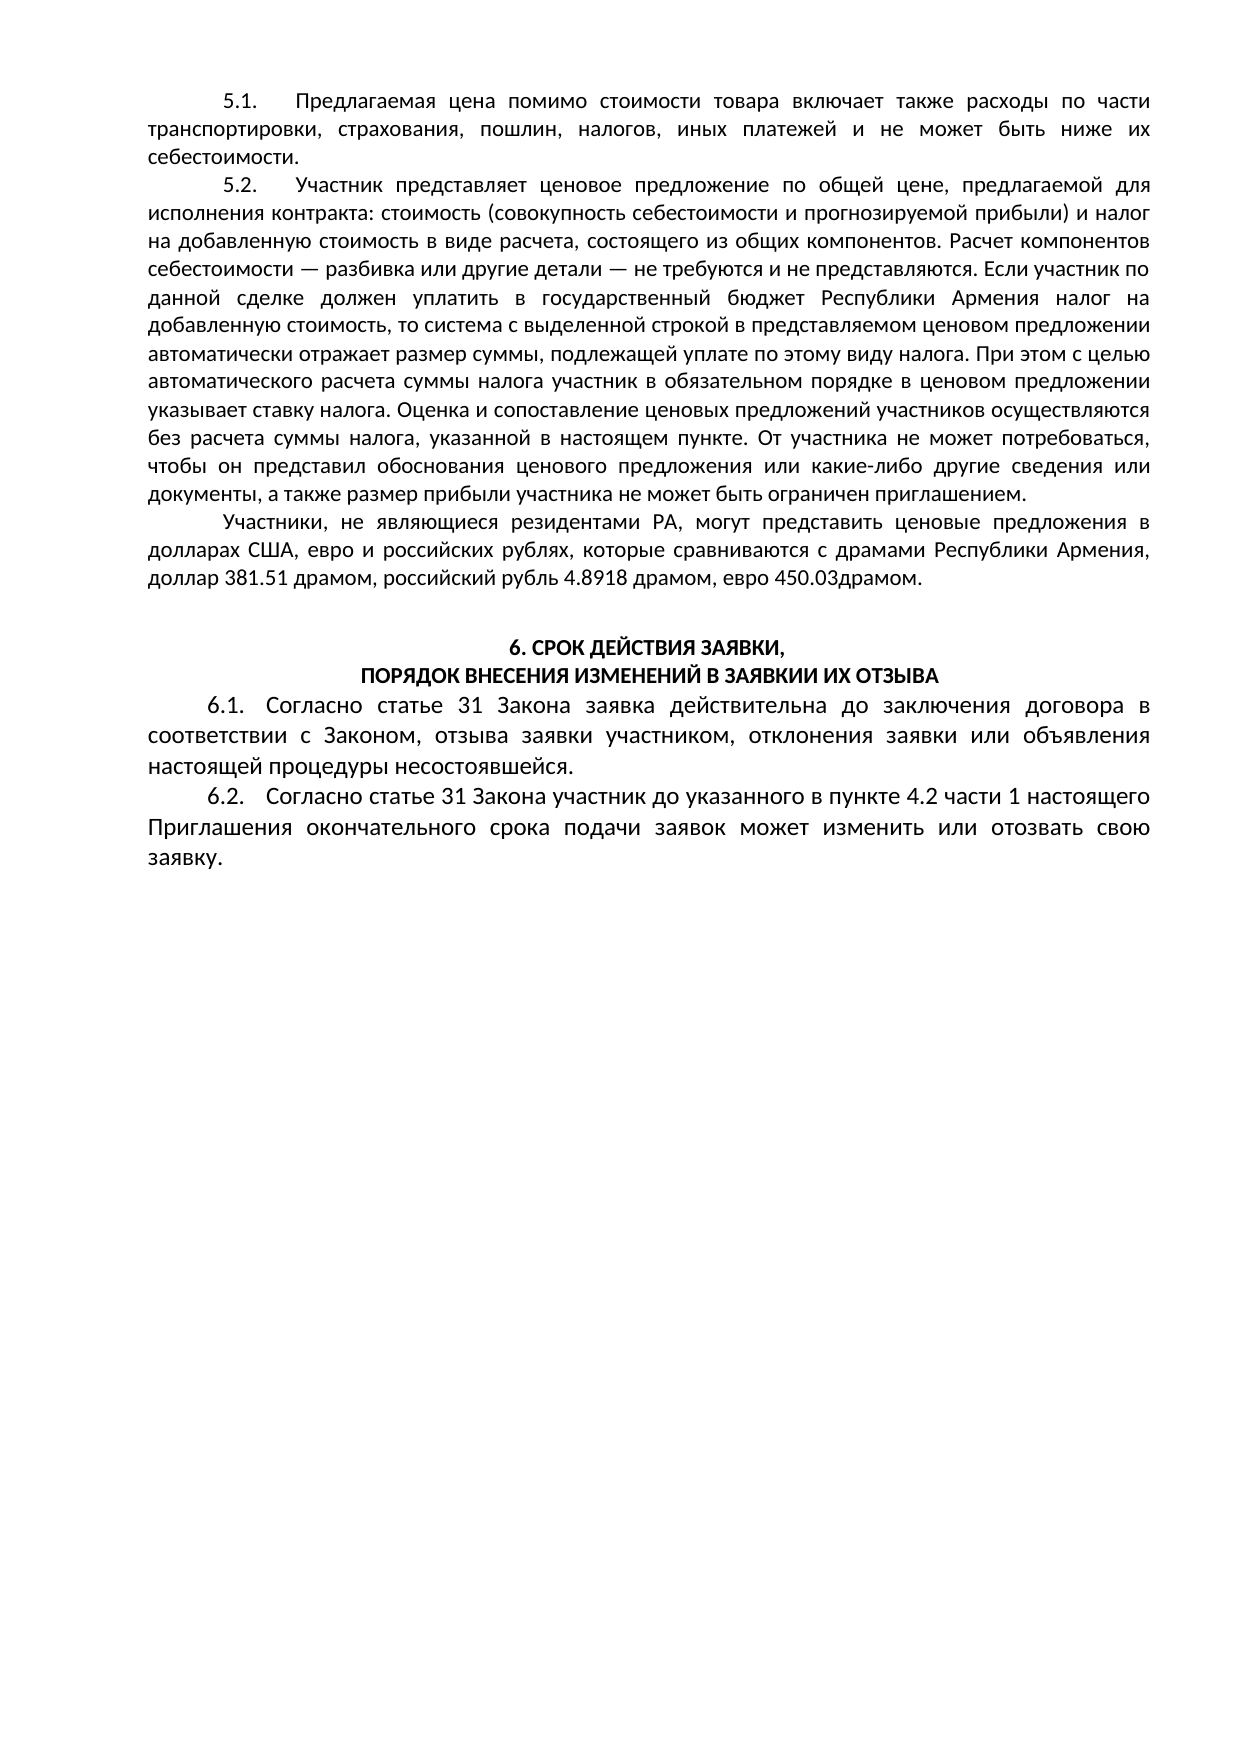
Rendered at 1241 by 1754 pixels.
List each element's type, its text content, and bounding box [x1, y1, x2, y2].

text Участники, не являющиеся резидентами РА, могут представить ценовые предложения в долларах США, евро и российских рублях, которые сравниваются с драмами Республики Армения, доллар 381.51 драмом, российский рубль 4.8918 драмом, евро 450.03драмом. [148, 507, 1152, 591]
text 5.2. Участник представляет ценовое предложение по общей цене, предлагаемой для исполнения контракта: стоимость (совокупность себестоимости и прогнозируемой прибыли) и налог на добавленную стоимость в виде расчета, состоящего из общих компонентов. Расчет компонентов себестоимости — разбивка или другие детали — не требуются и не представляются. Если участник по данной сделке должен уплатить в государственный бюджет Республики Армения налог на добавленную стоимость, то система с выделенной строкой в представляемом ценовом предложении автоматически отражает размер суммы, подлежащей уплате по этому виду налога. При этом с целью автоматического расчета суммы налога участник в обязательном порядке в ценовом предложении указывает ставку налога. Оценка и сопоставление ценовых предложений участников осуществляются без расчета суммы налога, указанной в настоящем пункте. От участника не может потребоваться, чтобы он представил обоснования ценового предложения или какие-либо другие сведения или документы, а также размер прибыли участника не может быть ограничен приглашением. [148, 171, 1152, 507]
text 5.1. Предлагаемая цена помимо стоимости товара включает также расходы по части транспортировки, страхования, пошлин, налогов, иных платежей и не может быть ниже их себестоимости. [148, 86, 1152, 171]
text 6. СРОК ДЕЙСТВИЯ ЗАЯВКИ, ПОРЯДОК ВНЕСЕНИЯ ИЗМЕНЕНИЙ В ЗАЯВКИИ ИХ ОТЗЫВА [207, 633, 1093, 689]
text 6.2. Согласно статье 31 Закона участник до указанного в пункте 4.2 части 1 настоящего Приглашения окончательного срока подачи заявок может изменить или отозвать свою заявку. [148, 780, 1152, 872]
text 6.1. Согласно статье 31 Закона заявка действительна до заключения договора в соответствии с Законом, отзыва заявки участником, отклонения заявки или объявления настоящей процедуры несостоявшейся. [148, 689, 1152, 780]
